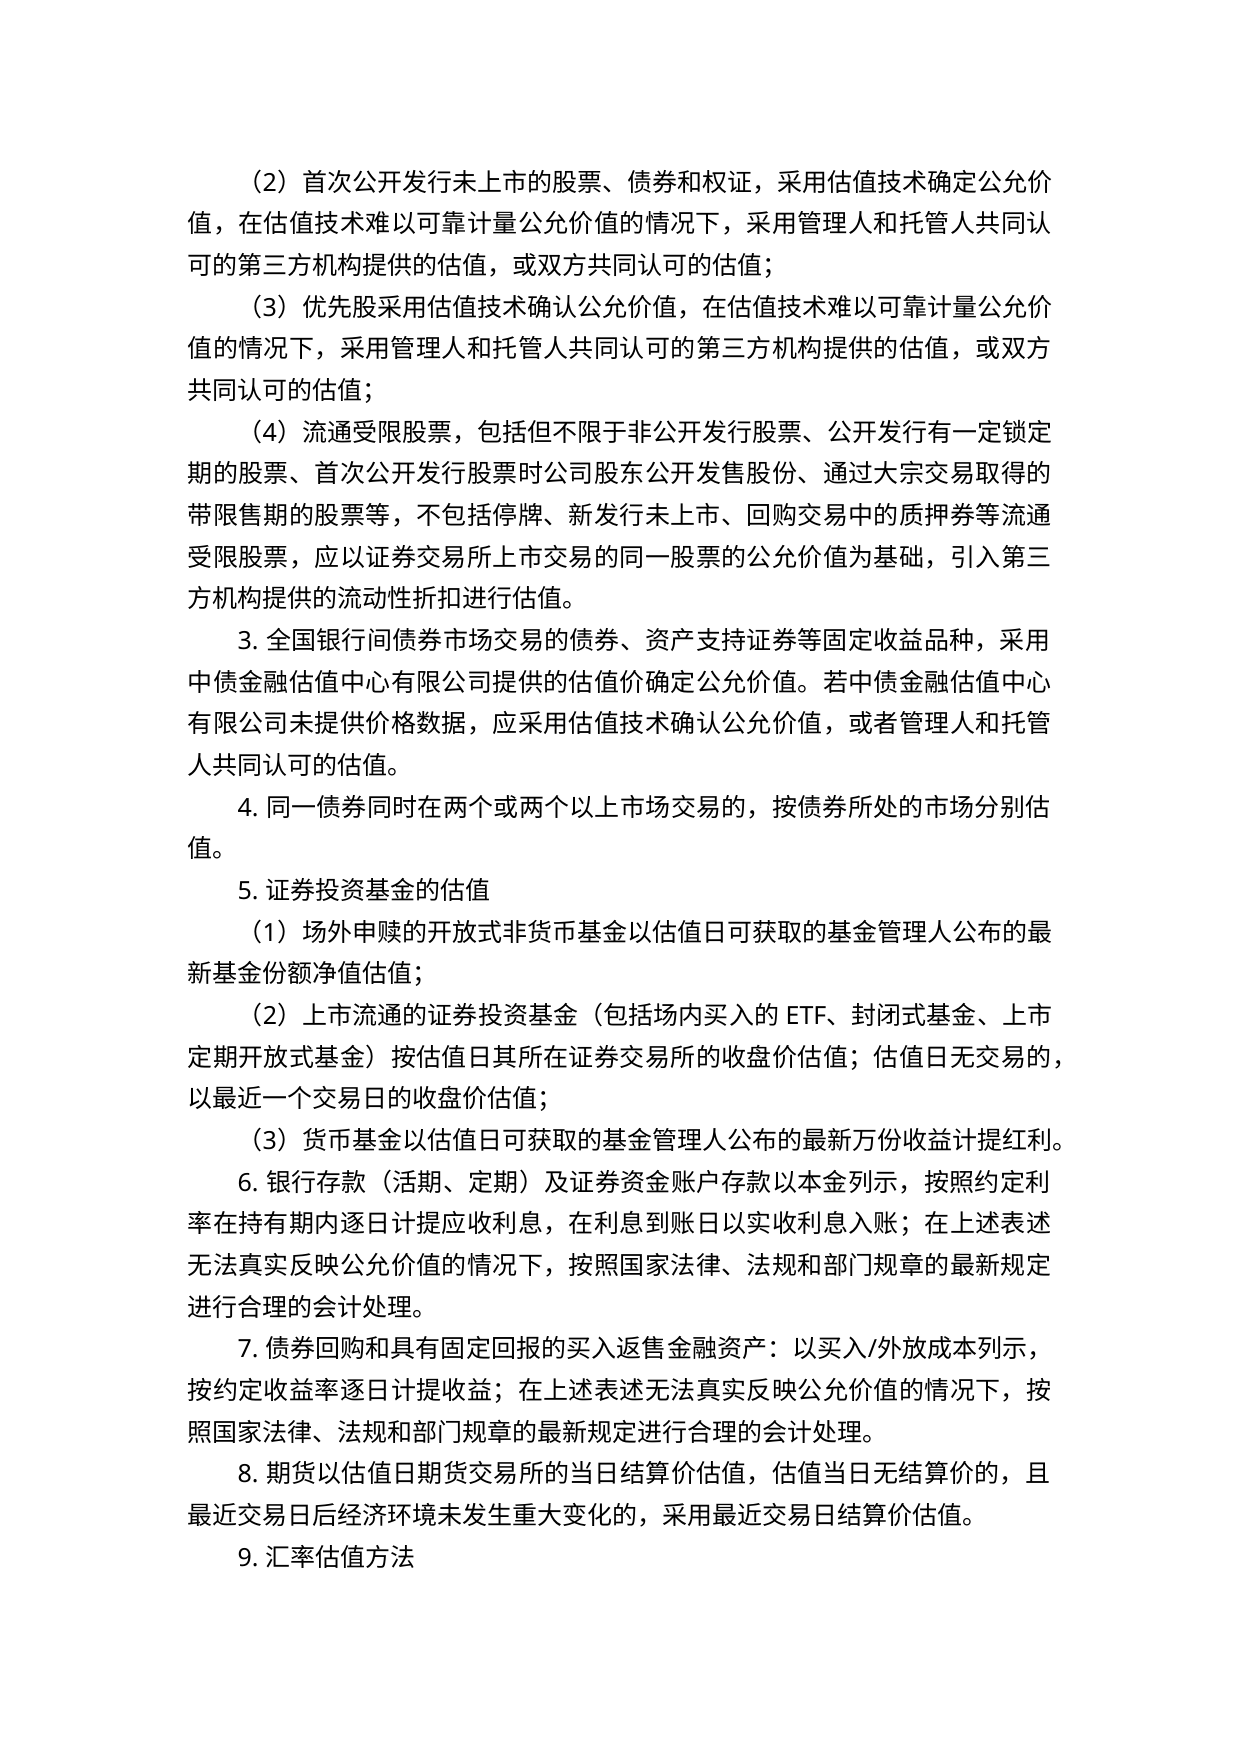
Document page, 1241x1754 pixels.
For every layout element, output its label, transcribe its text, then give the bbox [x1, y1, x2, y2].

text 8. 期货以估值日期货交易所的当日结算价估值，估值当日无结算价的，且最近交易日后经济环境未发生重大变化的，采用最近交易日结算价估值。 [187, 1454, 1053, 1532]
text 6. 银行存款（活期、定期）及证券资金账户存款以本金列示，按照约定利率在持有期内逐日计提应收利息，在利息到账日以实收利息入账；在上述表述无法真实反映公允价值的情况下，按照国家法律、法规和部门规章的最新规定进行合理的会计处理。 [187, 1162, 1053, 1323]
text 9. 汇率估值方法 [187, 1537, 1053, 1573]
text （4）流通受限股票，包括但不限于非公开发行股票、公开发行有一定锁定期的股票、首次公开发行股票时公司股东公开发售股份、通过大宗交易取得的带限售期的股票等，不包括停牌、新发行未上市、回购交易中的质押券等流通受限股票，应以证券交易所上市交易的同一股票的公允价值为基础，引入第三方机构提供的流动性折扣进行估值。 [187, 412, 1053, 615]
text 5. 证券投资基金的估值 [187, 870, 1053, 907]
text 3. 全国银行间债券市场交易的债券、资产支持证券等固定收益品种，采用中债金融估值中心有限公司提供的估值价确定公允价值。若中债金融估值中心有限公司未提供价格数据，应采用估值技术确认公允价值，或者管理人和托管人共同认可的估值。 [187, 620, 1053, 782]
text （2）上市流通的证券投资基金（包括场内买入的ETF、封闭式基金、上市定期开放式基金）按估值日其所在证券交易所的收盘价估值；估值日无交易的，以最近一个交易日的收盘价估值； [187, 995, 1053, 1115]
text 7. 债券回购和具有固定回报的买入返售金融资产：以买入/外放成本列示，按约定收益率逐日计提收益；在上述表述无法真实反映公允价值的情况下，按照国家法律、法规和部门规章的最新规定进行合理的会计处理。 [187, 1329, 1053, 1448]
text （1）场外申赎的开放式非货币基金以估值日可获取的基金管理人公布的最新基金份额净值估值； [187, 912, 1053, 990]
text （3）优先股采用估值技术确认公允价值，在估值技术难以可靠计量公允价值的情况下，采用管理人和托管人共同认可的第三方机构提供的估值，或双方共同认可的估值； [187, 287, 1053, 407]
text （3）货币基金以估值日可获取的基金管理人公布的最新万份收益计提红利。 [187, 1120, 1053, 1157]
text （2）首次公开发行未上市的股票、债券和权证，采用估值技术确定公允价值，在估值技术难以可靠计量公允价值的情况下，采用管理人和托管人共同认可的第三方机构提供的估值，或双方共同认可的估值； [187, 162, 1053, 282]
text 4. 同一债券同时在两个或两个以上市场交易的，按债券所处的市场分别估值。 [187, 787, 1053, 865]
